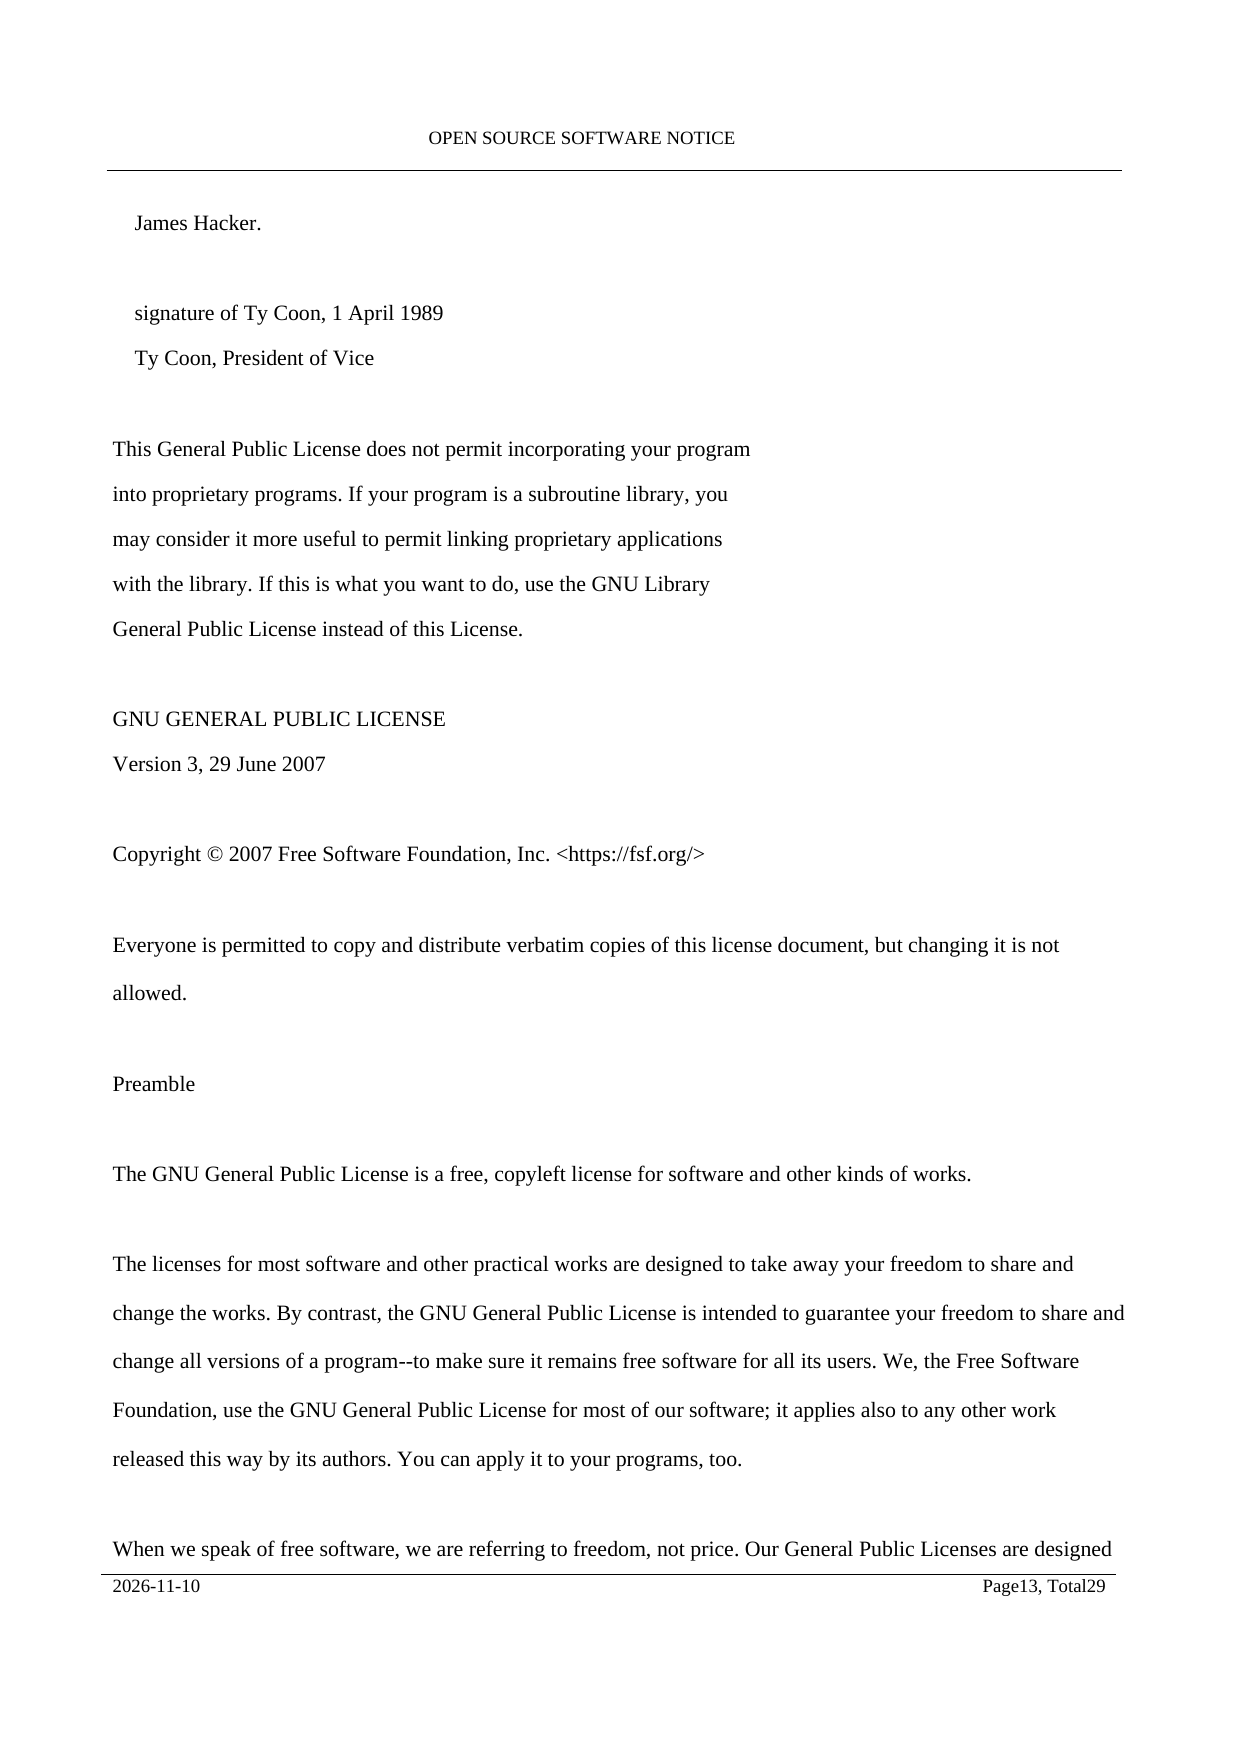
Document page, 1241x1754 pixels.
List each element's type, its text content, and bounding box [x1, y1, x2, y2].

text into proprietary programs. If your program is a subroutine library, you [112, 477, 1128, 509]
text James Hacker. [112, 206, 1128, 239]
text signature of Ty Coon, 1 April 1989 [112, 297, 1128, 329]
text The licenses for most software and other practical works are designed to take away your freedom to share and change the works. By contrast, the GNU General Public License is intended to guarantee your freedom to share and change all versions of a program--to make sure it remains free software for all its users. We, the Free Software Foundation, use the GNU General Public License for most of our software; it applies also to any other work released this way by its authors. You can apply it to your programs, too. [112, 1247, 1128, 1475]
text Everyone is permitted to copy and distribute verbatim copies of this license document, but changing it is not allowed. [112, 928, 1128, 1009]
text GNU GENERAL PUBLIC LICENSE [112, 702, 1128, 735]
text The GNU General Public License is a free, copyleft license for software and other kinds of works. [112, 1157, 1128, 1190]
text This General Public License does not permit incorporating your program [112, 432, 1128, 464]
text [112, 1533, 1128, 1565]
text may consider it more useful to permit linking proprietary applications [112, 522, 1128, 554]
text with the library. If this is what you want to do, use the GNU Library [112, 567, 1128, 600]
text General Public License instead of this License. [112, 612, 1128, 645]
text Copyright © 2007 Free Software Foundation, Inc. <https://fsf.org/> [112, 838, 1128, 870]
text Preamble [112, 1067, 1128, 1099]
text Ty Coon, President of Vice [112, 342, 1128, 374]
text Version 3, 29 June 2007 [112, 748, 1128, 780]
